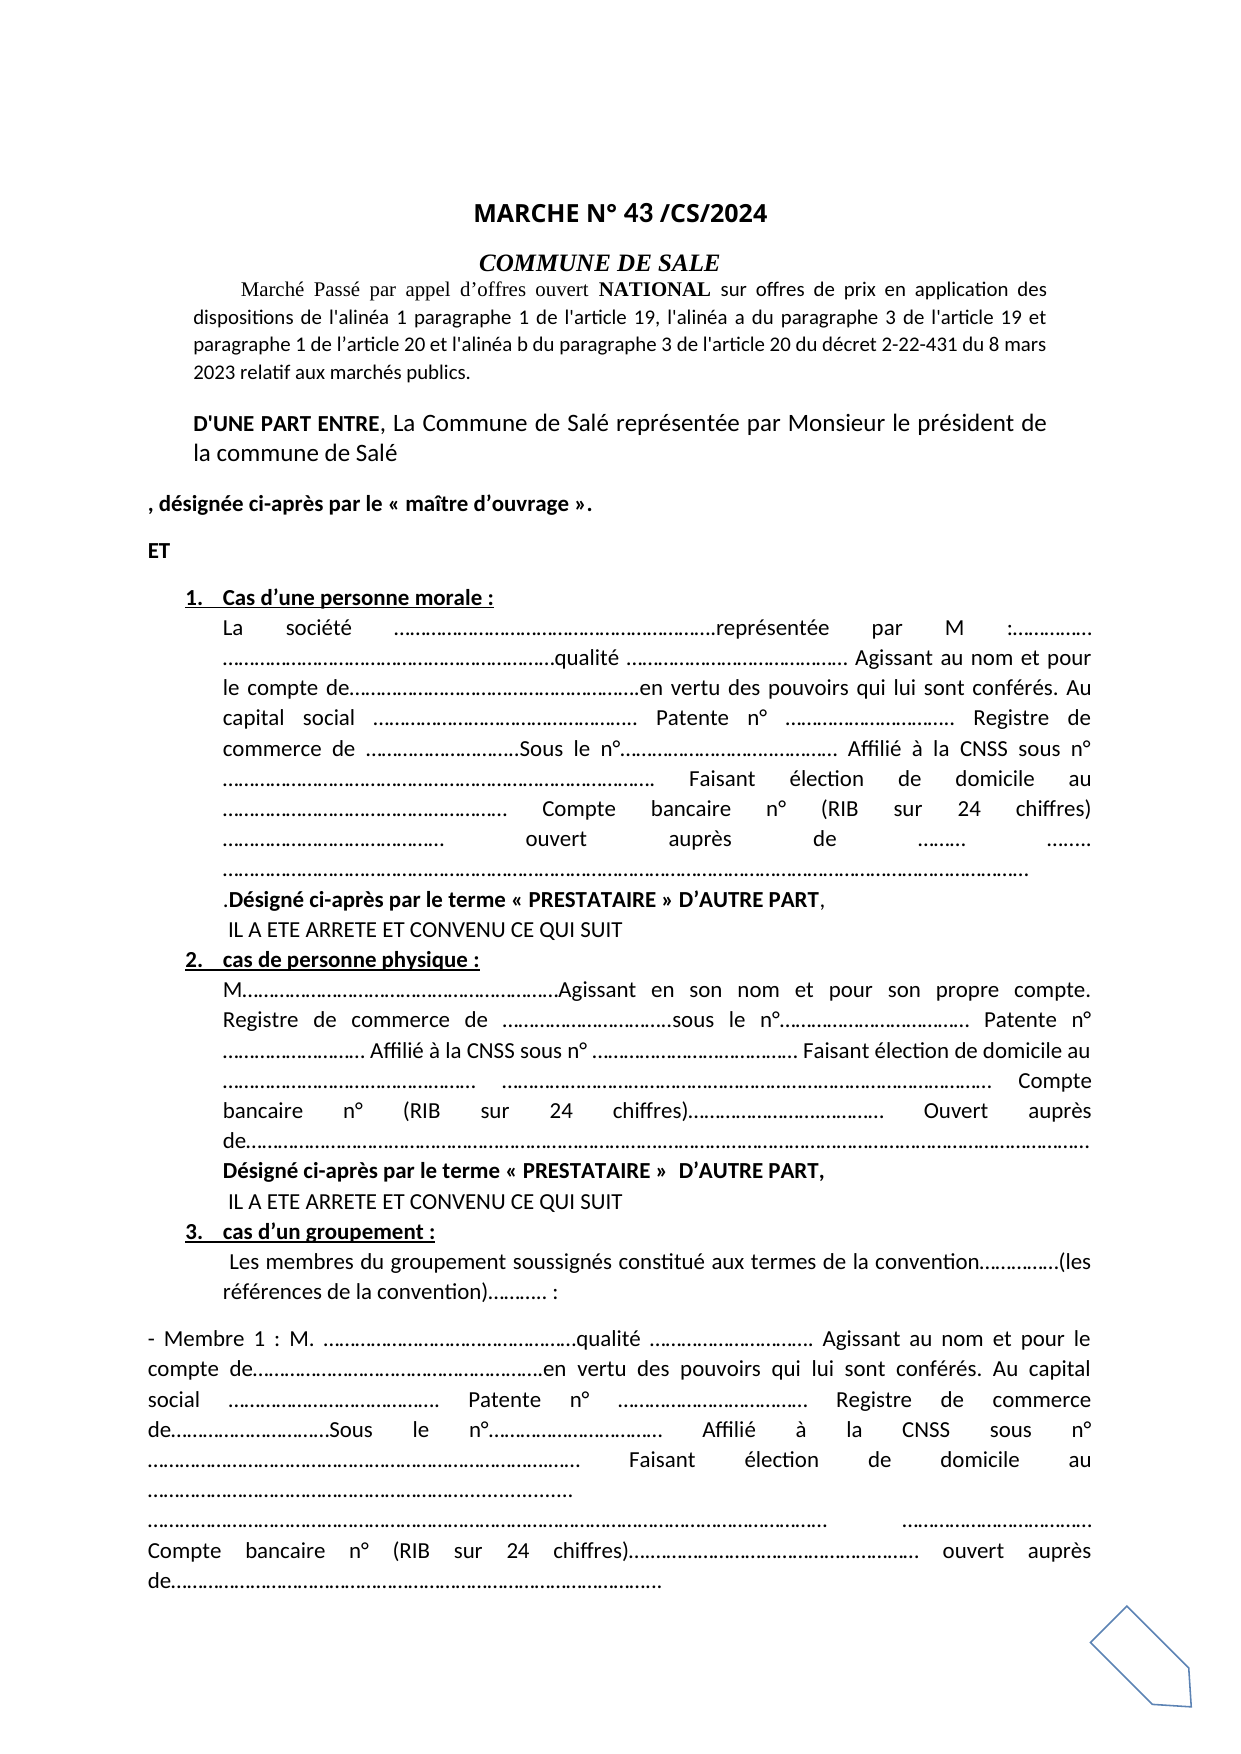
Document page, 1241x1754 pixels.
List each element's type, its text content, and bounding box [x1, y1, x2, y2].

text - Membre 1 : M. …………………………………………qualité …………………………. Agissant au nom et pour le compte de……………………………………………….en vertu des pouvoirs qui lui sont conférés. Au capital social …………………………………. Patente n° ……………………………… Registre de commerce de…………………………Sous le n°…………………………… Affilié à la CNSS sous n° ………………………………………………………………….…… Faisant élection de domicile au ……………………………………………………................... ………………………………………………………………………………………………………………… ……………………………… Compte bancaire n° (RIB sur 24 chiffres)….…………………………………………… ouvert auprès de………………………………………………………………………………... [148, 1324, 1093, 1594]
list La société …………………………………………………….représentée par M :…………… ………………………………………………………qualité …………………………………… Agissant au nom et pour le compte de……………………………………………….en vertu des pouvoirs qui lui sont conférés. Au capital social ………………………………………….. Patente n° ………………………….. Registre de commerce de ………………………..Sous le n°………………………..………… Affilié à la CNSS sous n° ………………………………………………………………………. Faisant élection de domicile au ……………………………………………… Compte bancaire n° (RIB sur 24 chiffres)…………………………………… ouvert auprès de ……… ….....……………………………………………………………………………………………………………………………………….Désigné ci-après par le terme « PRESTATAIRE » D’AUTRE PART, [223, 613, 1093, 913]
list IL A ETE ARRETE ET CONVENU CE QUI SUIT [223, 1187, 1093, 1215]
list Les membres du groupement soussignés constitué aux termes de la convention……………(les références de la convention)……….. : [223, 1247, 1093, 1306]
list Cas d’une personne morale : [185, 583, 1093, 611]
text , désignée ci-après par le « maître d’ouvrage ». [148, 489, 1093, 517]
list Désigné ci-après par le terme « PRESTATAIRE » D’AUTRE PART, [223, 1157, 1093, 1185]
text D'UNE PART ENTRE, La Commune de Salé représentée par Monsieur le président de la commune de Salé [193, 407, 1048, 468]
list cas de personne physique : [185, 945, 1093, 973]
text Marché Passé par appel d’offres ouvert NATIONAL sur offres de prix en application des dispositions de l'alinéa 1 paragraphe 1 de l'article 19, l'alinéa a du paragraphe 3 de l'article 19 et paragraphe 1 de l’article 20 et l'alinéa b du paragraphe 3 de l'article 20 du décret 2-22-431 du 8 mars 2023 relatif aux marchés publics. [193, 277, 1048, 384]
list IL A ETE ARRETE ET CONVENU CE QUI SUIT [223, 915, 1093, 943]
text MARCHE N° 43 /CS/2024 [148, 194, 1093, 230]
list cas d’un groupement : [185, 1217, 1093, 1245]
text ET [148, 536, 1093, 564]
list M……………………………………………………Agissant en son nom et pour son propre compte. Registre de commerce de …………………………..sous le n°……………………………… Patente n° ……………………… Affilié à la CNSS sous n° ………………………………… Faisant élection de domicile au ………………………………………… ………………………………………………………………………………… Compte bancaire n° (RIB sur 24 chiffres)…………………….………… Ouvert auprès de…………………………………………………………………….……………………………………………………………………… [223, 975, 1093, 1154]
text COMMUNE DE SALE [148, 248, 1093, 277]
